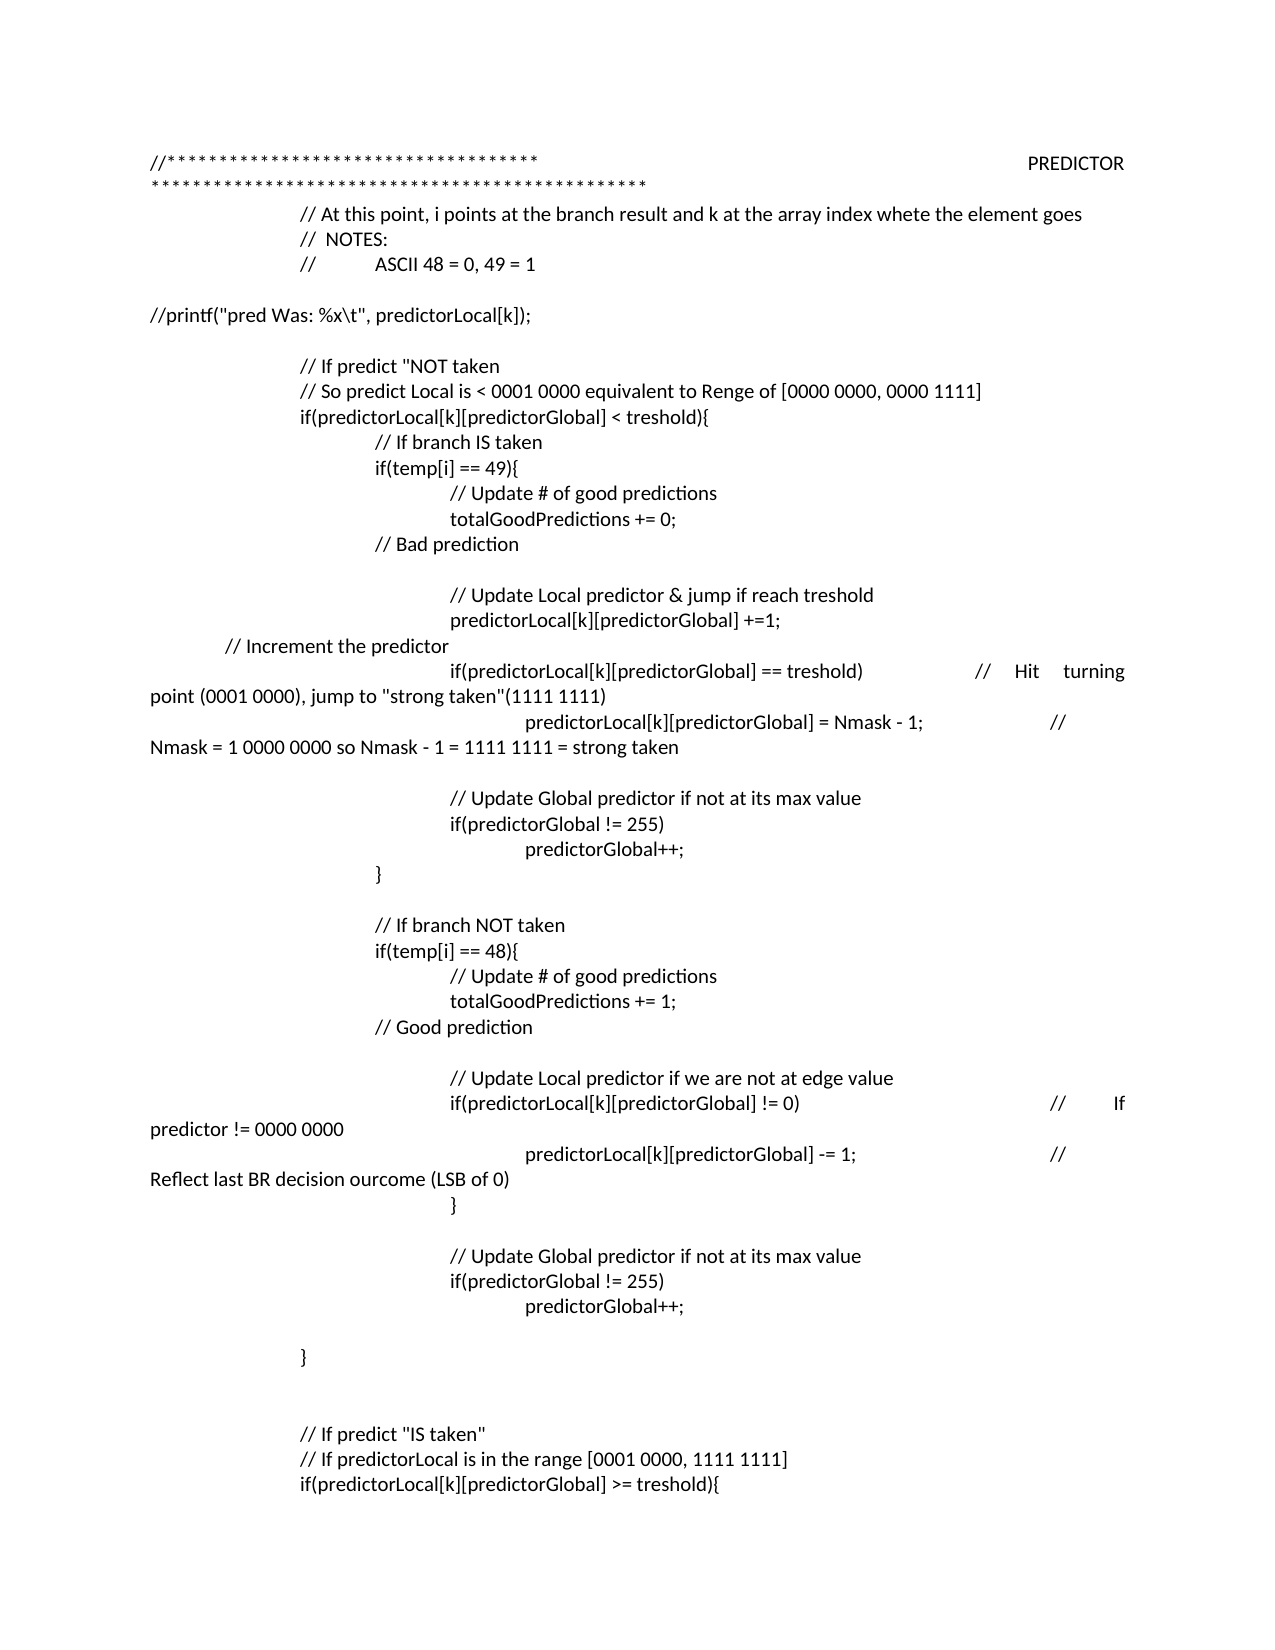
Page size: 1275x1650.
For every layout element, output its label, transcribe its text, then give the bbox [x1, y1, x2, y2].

text if(predictorLocal[k][predictorGlobal] >= treshold){ [150, 1472, 1125, 1497]
text //************************************ PREDICTOR ************************************************ [150, 150, 1125, 201]
text // Update # of good predictions [150, 963, 1125, 989]
text // If branch NOT taken [150, 912, 1125, 938]
text predictorGlobal++; [150, 1294, 1125, 1319]
text predictorGlobal++; [150, 836, 1125, 862]
text if(temp[i] == 49){ [150, 455, 1125, 480]
text if(predictorGlobal != 255) [150, 811, 1125, 836]
text if(predictorGlobal != 255) [150, 1268, 1125, 1294]
text // Update Local predictor & jump if reach treshold [150, 582, 1125, 607]
text predictorLocal[k][predictorGlobal] = Nmask - 1; // Nmask = 1 0000 0000 so Nmask - 1 = 1111 1111 = strong taken [150, 709, 1125, 760]
text // If predict "IS taken" [150, 1421, 1125, 1446]
text // Update Global predictor if not at its max value [150, 1243, 1125, 1268]
text if(temp[i] == 48){ [150, 938, 1125, 963]
text // If predictorLocal is in the range [0001 0000, 1111 1111] [150, 1446, 1125, 1472]
text // If predict "NOT taken [150, 353, 1125, 379]
text // So predict Local is < 0001 0000 equivalent to Renge of [0000 0000, 0000 1111] [150, 379, 1125, 404]
text if(predictorLocal[k][predictorGlobal] != 0) // If predictor != 0000 0000 [150, 1090, 1125, 1141]
text } [150, 1344, 1125, 1370]
text totalGoodPredictions += 1; // Good prediction [150, 989, 1125, 1039]
text predictorLocal[k][predictorGlobal] +=1; // Increment the predictor [150, 607, 1125, 658]
text //printf("pred Was: %x\t", predictorLocal[k]); [150, 302, 1125, 328]
text if(predictorLocal[k][predictorGlobal] == treshold) // Hit turning point (0001 0000), jump to "strong taken"(1111 1111) [150, 658, 1125, 709]
text } [150, 1192, 1125, 1217]
text // Update Local predictor if we are not at edge value [150, 1065, 1125, 1090]
text // Update Global predictor if not at its max value [150, 785, 1125, 811]
text // ASCII 48 = 0, 49 = 1 [150, 252, 1125, 277]
text // Update # of good predictions [150, 480, 1125, 506]
text // NOTES: [150, 226, 1125, 252]
text if(predictorLocal[k][predictorGlobal] < treshold){ [150, 404, 1125, 429]
text // At this point, i points at the branch result and k at the array index whete the element goes [150, 201, 1125, 226]
text totalGoodPredictions += 0; // Bad prediction [150, 506, 1125, 557]
text predictorLocal[k][predictorGlobal] -= 1; // Reflect last BR decision ourcome (LSB of 0) [150, 1141, 1125, 1192]
text } [150, 862, 1125, 887]
text // If branch IS taken [150, 429, 1125, 455]
